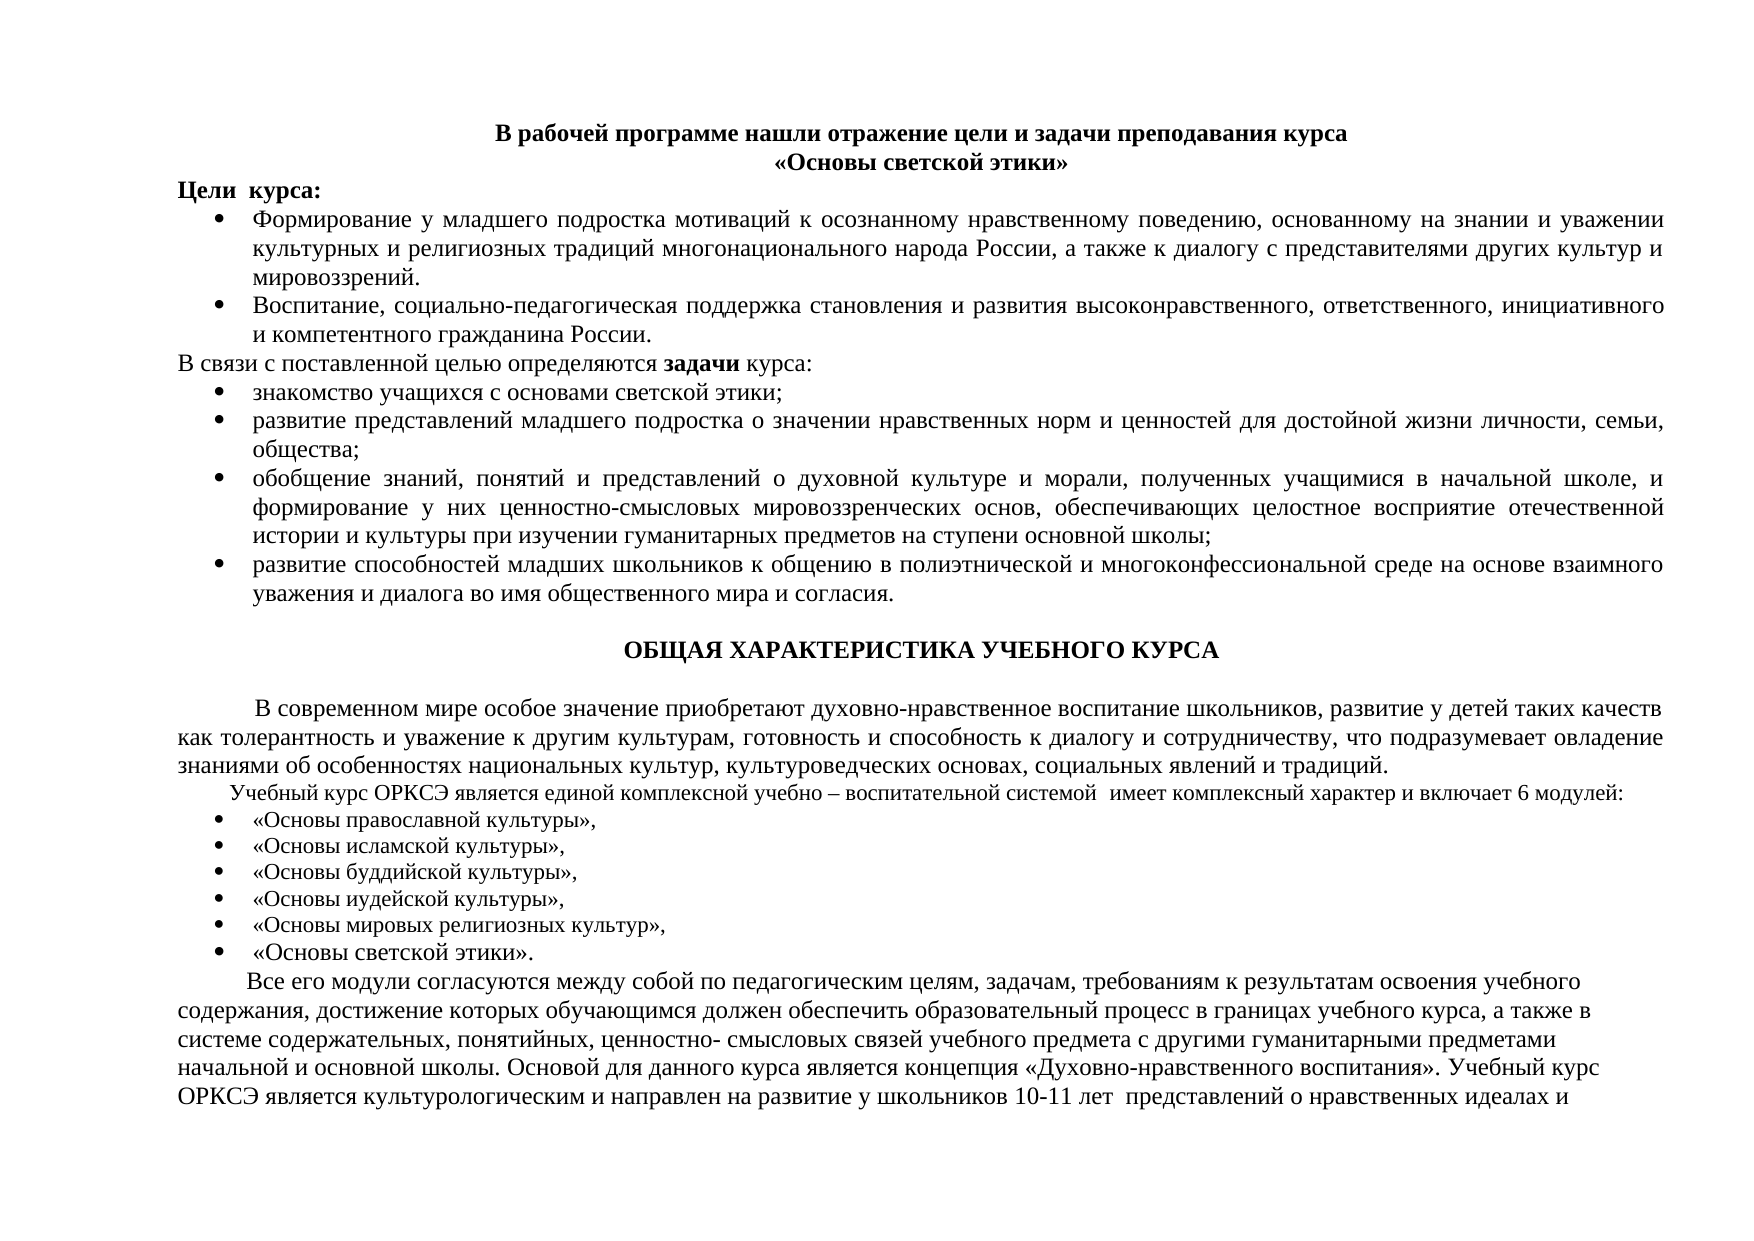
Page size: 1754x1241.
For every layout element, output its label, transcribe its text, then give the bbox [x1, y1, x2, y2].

list развитие способностей младших школьников к общению в полиэтнической и многоконфессиональной среде на основе взаимного уважения и диалога во имя общественного мира и согласия. [215, 549, 1665, 607]
list «Основы буддийской культуры», [215, 858, 1665, 885]
list знакомство учащихся с основами светской этики; [215, 377, 1665, 406]
text Учебный курс ОРКСЭ является единой комплексной учебно – воспитательной системой имеет комплексный характер и включает 6 модулей: [177, 779, 1665, 806]
list Воспитание, социально-педагогическая поддержка становления и развития высоконравственного, ответственного, инициативного и компетентного гражданина России. [215, 291, 1665, 348]
text В современном мире особое значение приобретают духовно-нравственное воспитание школьников, развитие у детей таких качеств как толерантность и уважение к другим культурам, готовность и способность к диалогу и сотрудничеству, что подразумевает овладение знаниями об особенностях национальных культур, культуроведческих основах, социальных явлений и традиций. [177, 693, 1665, 779]
list развитие представлений младшего подростка о значении нравственных норм и ценностей для достойной жизни личности, семьи, общества; [215, 406, 1665, 463]
text Цели курса: [177, 176, 1665, 204]
text В связи с поставленной целью определяются задачи курса: [177, 348, 1665, 377]
text В рабочей программе нашли отражение цели и задачи преподавания курса [177, 118, 1665, 147]
text «Основы светской этики» [177, 147, 1665, 176]
list «Основы мировых религиозных культур», [215, 911, 1665, 937]
list «Основы иудейской культуры», [215, 885, 1665, 911]
list Формирование у младшего подростка мотиваций к осознанному нравственному поведению, основанному на знании и уважении культурных и религиозных традиций многонационального народа России, а также к диалогу с представителями других культур и мировоззрений. [215, 204, 1665, 291]
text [177, 966, 1665, 1110]
list «Основы исламской культуры», [215, 832, 1665, 858]
list «Основы светской этики». [215, 937, 1665, 966]
text ОБЩАЯ ХАРАКТЕРИСТИКА УЧЕБНОГО КУРСА [177, 636, 1665, 664]
list «Основы православной культуры», [215, 806, 1665, 832]
list обобщение знаний, понятий и представлений о духовной культуре и морали, полученных учащимися в начальной школе, и формирование у них ценностно-смысловых мировоззренческих основ, обеспечивающих целостное восприятие отечественной истории и культуры при изучении гуманитарных предметов на ступени основной школы; [215, 463, 1665, 549]
